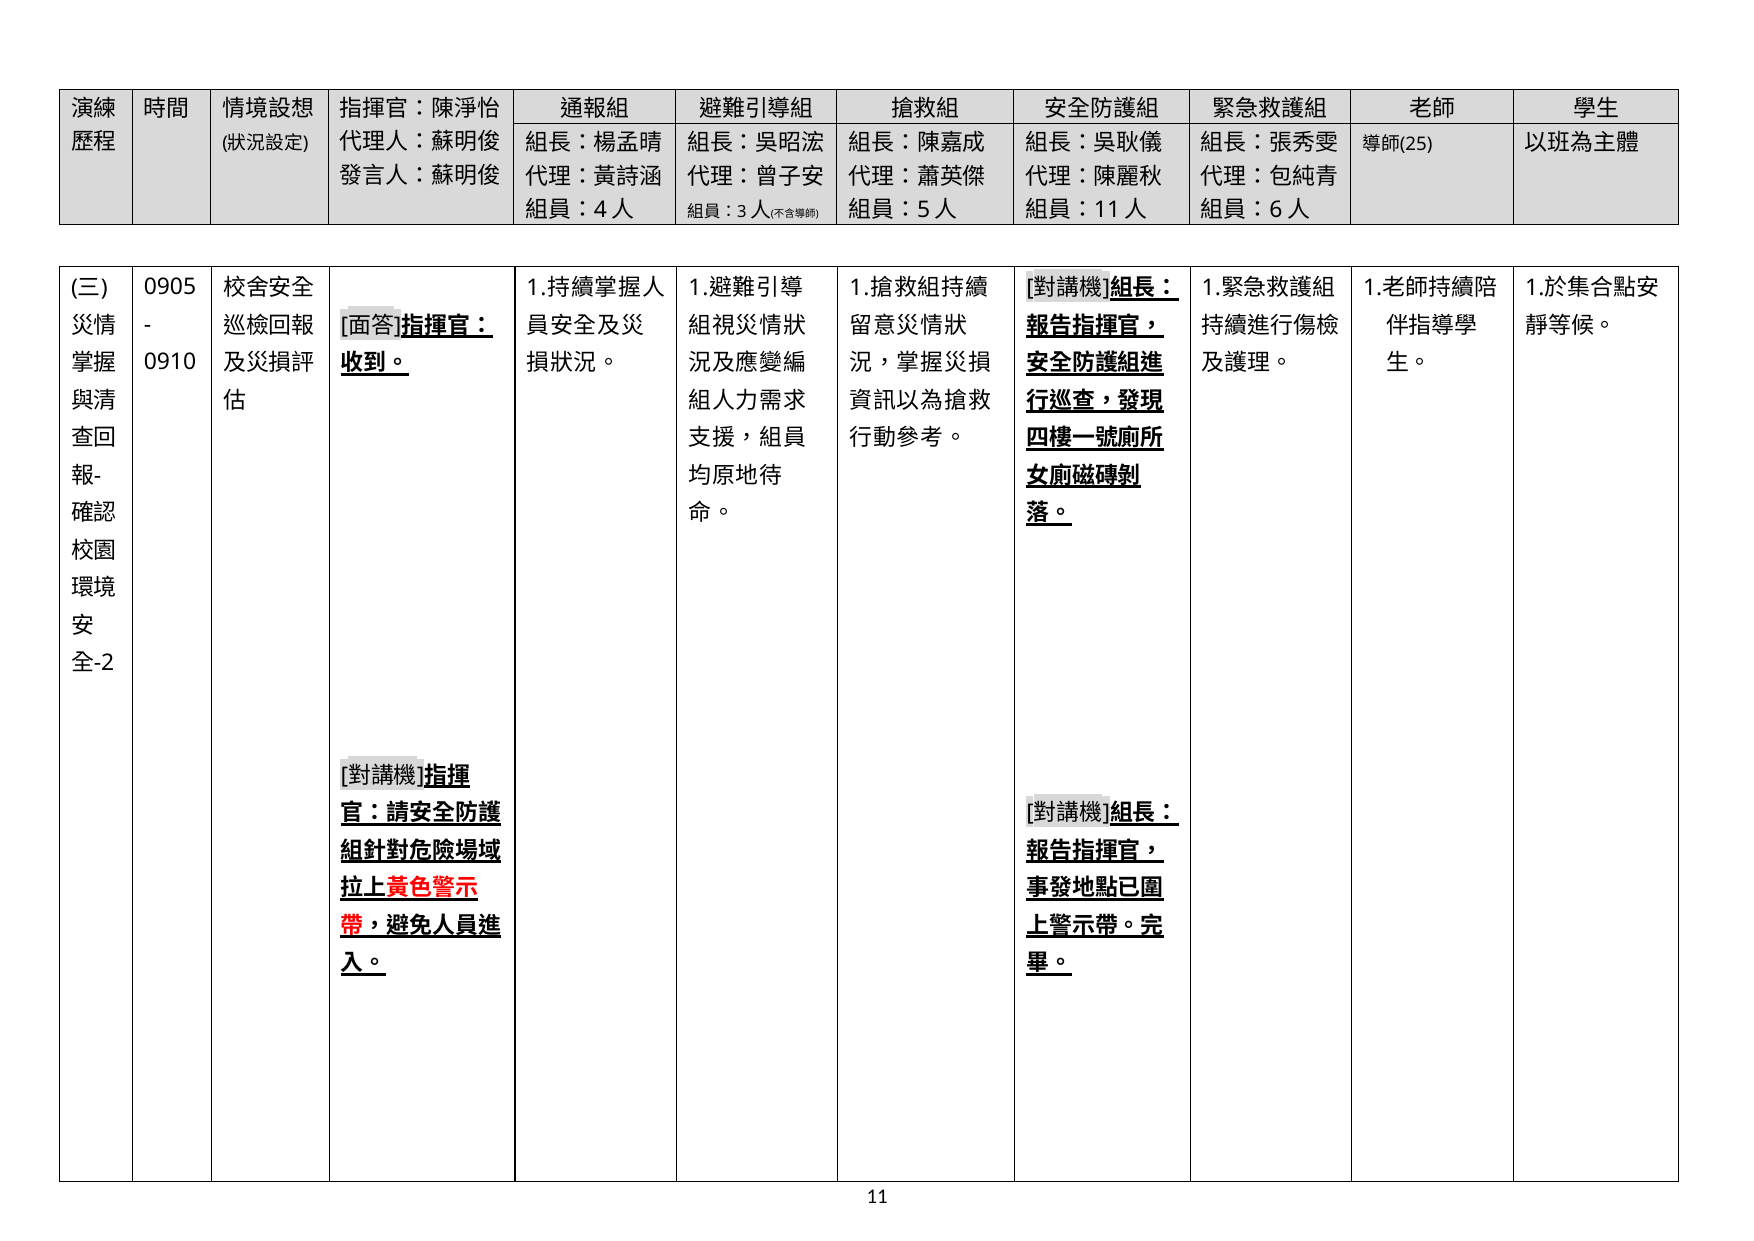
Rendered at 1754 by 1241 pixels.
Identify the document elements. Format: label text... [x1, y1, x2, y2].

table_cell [330, 267, 514, 1181]
table_cell 校舍安全巡檢回報及災損評估 [212, 267, 329, 1181]
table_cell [838, 267, 1014, 1181]
table_cell 1.老師持續陪伴指導學生。 [1352, 267, 1513, 1181]
table_cell [對講機]組長：報告指揮官，安全防護組進行巡查，發現四樓一號廁所女廁磁磚剝落。 [對講機]組長：報告指揮官，事發地點已圍上警示帶。完畢。 [1015, 267, 1190, 1181]
table_cell 1.緊急救護組持續進行傷檢及護理。 [1191, 267, 1351, 1181]
table_cell 1.避難引導組視災情狀況及應變編組人力需求支援，組員均原地待命。 [677, 267, 837, 1181]
table_cell 1.於集合點安靜等候。 [1514, 267, 1678, 1181]
table_cell 0905 -0910 [133, 267, 211, 1181]
table_cell (三) 災情掌握與清查回報-確認校園環境安全-2 [60, 267, 132, 1181]
table_cell 1.持續掌握人員安全及災損狀況。 [516, 267, 676, 1181]
